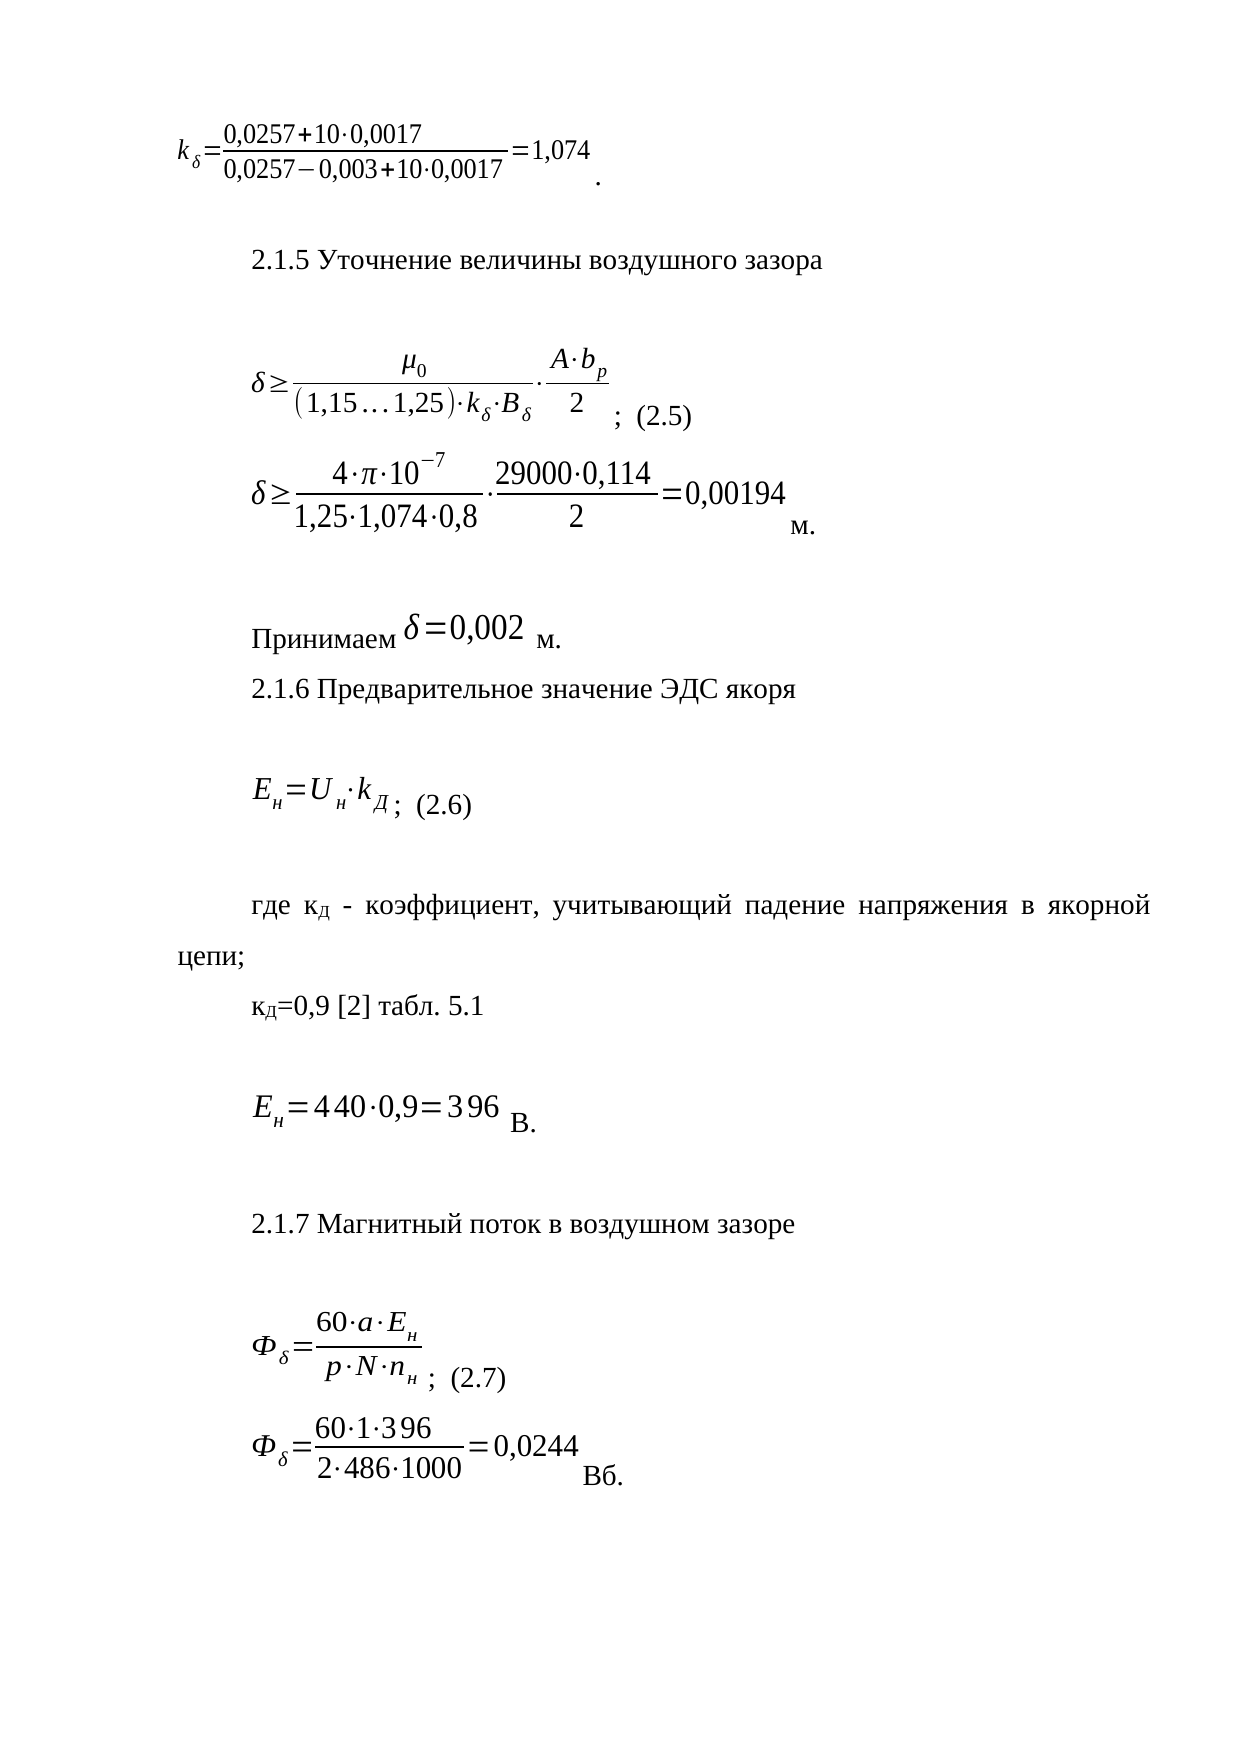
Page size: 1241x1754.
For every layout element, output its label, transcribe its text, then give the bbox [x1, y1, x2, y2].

text кД=0,9 [2] табл. 5.1 [177, 988, 1152, 1022]
text ; (2.7) [177, 1306, 1152, 1394]
text 2.1.7 Магнитный поток в воздушном зазоре [177, 1206, 1152, 1239]
text м. [177, 448, 1152, 541]
text 2.1.6 Предварительное значение ЭДС якоря [177, 671, 1152, 705]
text В. [177, 1089, 1152, 1139]
text Вб. [177, 1411, 1152, 1492]
text 2.1.5 Уточнение величины воздушного зазора [177, 242, 1152, 275]
text ; (2.6) [177, 772, 1152, 820]
text Принимаем м. [177, 608, 1152, 654]
text где кД - коэффициент, учитывающий падение напряжения в якорной цепи; [177, 887, 1152, 971]
text ; (2.5) [177, 342, 1152, 432]
